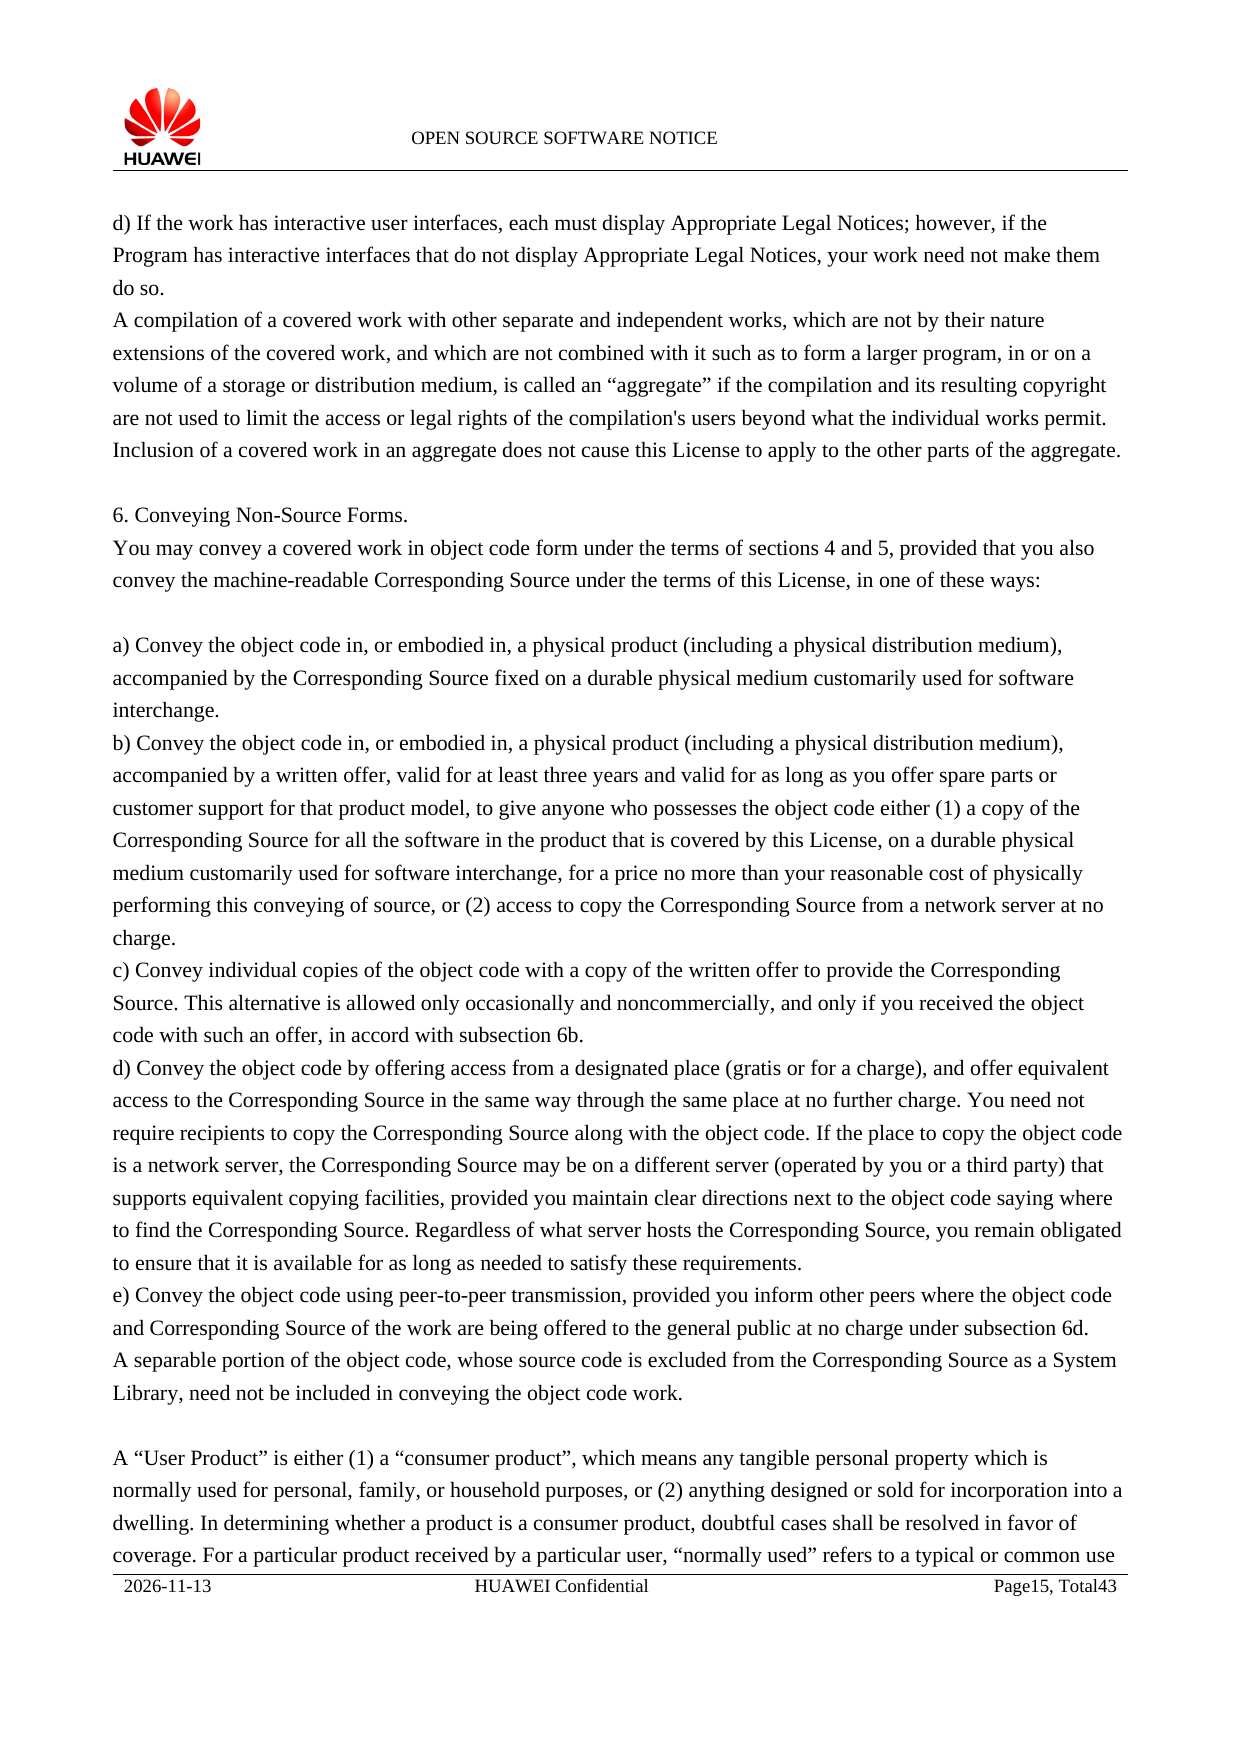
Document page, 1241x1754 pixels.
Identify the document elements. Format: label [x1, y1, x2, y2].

picture [124, 88, 201, 165]
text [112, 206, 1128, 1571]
